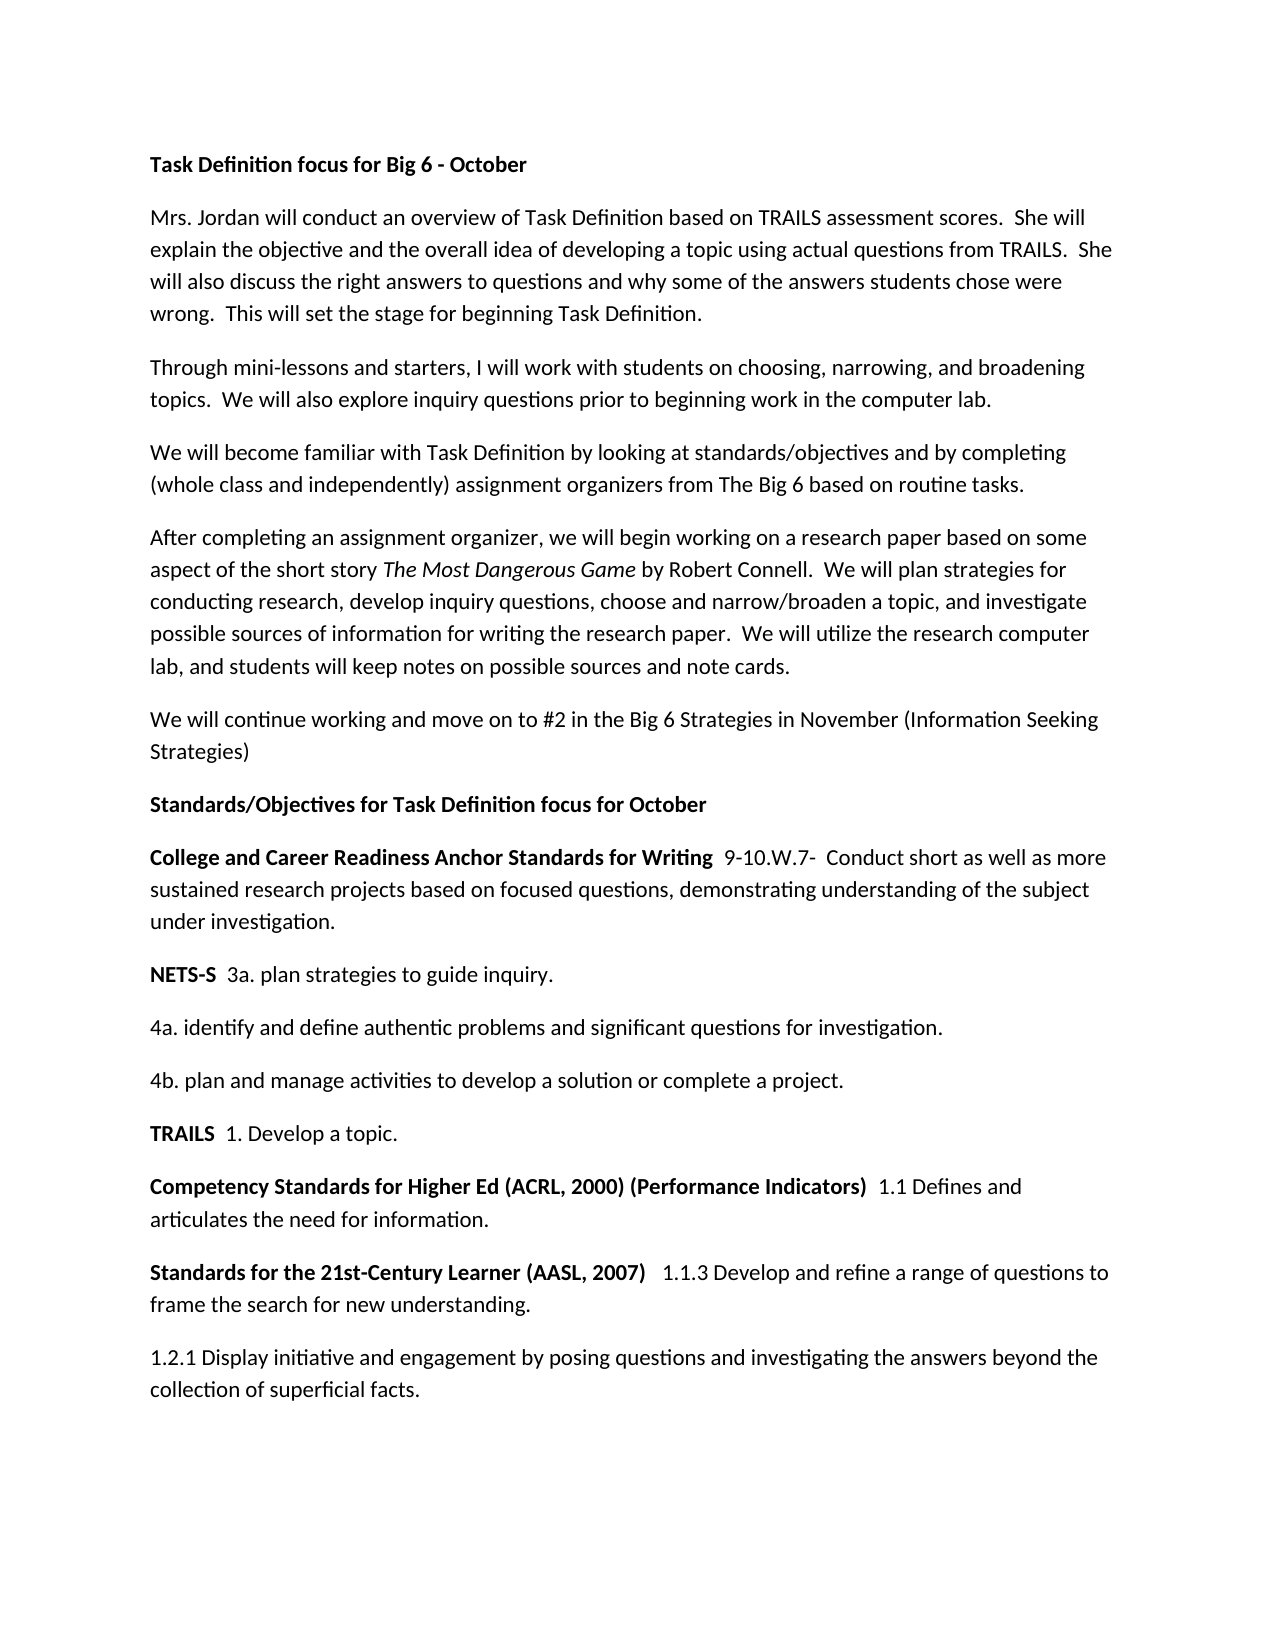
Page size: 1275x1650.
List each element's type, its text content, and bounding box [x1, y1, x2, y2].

text Mrs. Jordan will conduct an overview of Task Definition based on TRAILS assessment scores. She will explain the objective and the overall idea of developing a topic using actual questions from TRAILS. She will also discuss the right answers to questions and why some of the answers students chose were wrong. This will set the stage for beginning Task Definition. [150, 203, 1125, 328]
text We will continue working and move on to #2 in the Big 6 Strategies in November (Information Seeking Strategies) [150, 705, 1125, 765]
text College and Career Readiness Anchor Standards for Writing 9-10.W.7- Conduct short as well as more sustained research projects based on focused questions, demonstrating understanding of the subject under investigation. [150, 843, 1125, 935]
text After completing an assignment organizer, we will begin working on a research paper based on some aspect of the short story The Most Dangerous Game by Robert Connell. We will plan strategies for conducting research, develop inquiry questions, choose and narrow/broaden a topic, and investigate possible sources of information for writing the research paper. We will utilize the research computer lab, and students will keep notes on possible sources and note cards. [150, 523, 1125, 680]
text NETS-S 3a. plan strategies to guide inquiry. [150, 960, 1125, 988]
text Through mini-lessons and starters, I will work with students on choosing, narrowing, and broadening topics. We will also explore inquiry questions prior to beginning work in the computer lab. [150, 353, 1125, 413]
text 4a. identify and define authentic problems and significant questions for investigation. [150, 1013, 1125, 1041]
text Competency Standards for Higher Ed (ACRL, 2000) (Performance Indicators) 1.1 Defines and articulates the need for information. [150, 1172, 1125, 1233]
text 4b. plan and manage activities to develop a solution or complete a project. [150, 1066, 1125, 1094]
text Standards for the 21st-Century Learner (AASL, 2007) 1.1.3 Develop and refine a range of questions to frame the search for new understanding. [150, 1258, 1125, 1318]
text Task Definition focus for Big 6 - October [150, 150, 1125, 178]
text Standards/Objectives for Task Definition focus for October [150, 790, 1125, 818]
text TRAILS 1. Develop a topic. [150, 1119, 1125, 1147]
text We will become familiar with Task Definition by looking at standards/objectives and by completing (whole class and independently) assignment organizers from The Big 6 based on routine tasks. [150, 438, 1125, 498]
text 1.2.1 Display initiative and engagement by posing questions and investigating the answers beyond the collection of superficial facts. [150, 1343, 1125, 1403]
